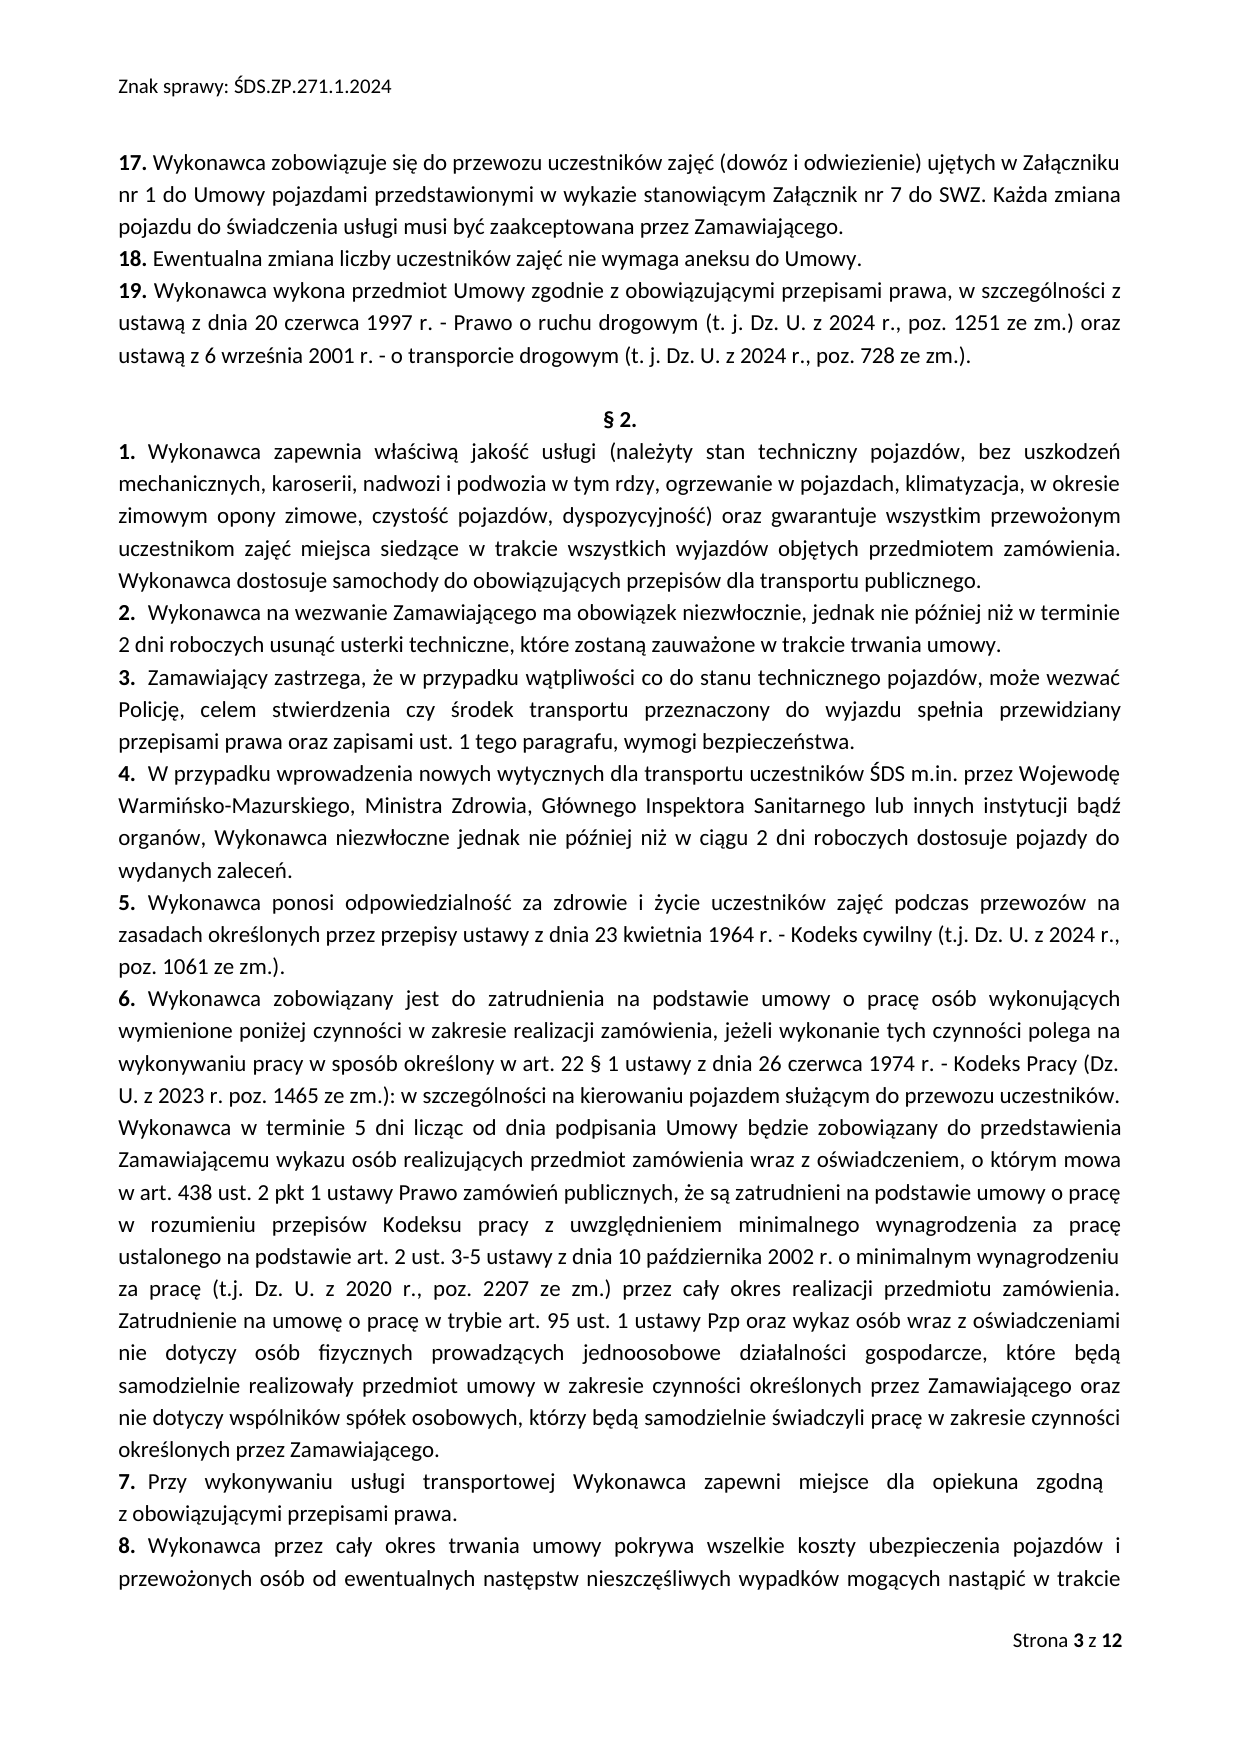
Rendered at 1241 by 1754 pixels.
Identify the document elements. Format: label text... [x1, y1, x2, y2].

list Przy wykonywaniu usługi transportowej Wykonawca zapewni miejsce dla opiekuna zgodną z obowiązującymi przepisami prawa. [118, 1467, 1122, 1527]
list Wykonawca zobowiązany jest do zatrudnienia na podstawie umowy o pracę osób wykonujących wymienione poniżej czynności w zakresie realizacji zamówienia, jeżeli wykonanie tych czynności polega na wykonywaniu pracy w sposób określony w art. 22 § 1 ustawy z dnia 26 czerwca 1974 r. - Kodeks Pracy (Dz. U. z 2023 r. poz. 1465 ze zm.): w szczególności na kierowaniu pojazdem służącym do przewozu uczestników. Wykonawca w terminie 5 dni licząc od dnia podpisania Umowy będzie zobowiązany do przedstawienia Zamawiającemu wykazu osób realizujących przedmiot zamówienia wraz z oświadczeniem, o którym mowa w art. 438 ust. 2 pkt 1 ustawy Prawo zamówień publicznych, że są zatrudnieni na podstawie umowy o pracę w rozumieniu przepisów Kodeksu pracy z uwzględnieniem minimalnego wynagrodzenia za pracę ustalonego na podstawie art. 2 ust. 3-5 ustawy z dnia 10 października 2002 r. o minimalnym wynagrodzeniu za pracę (t.j. Dz. U. z 2020 r., poz. 2207 ze zm.) przez cały okres realizacji przedmiotu zamówienia. Zatrudnienie na umowę o pracę w trybie art. 95 ust. 1 ustawy Pzp oraz wykaz osób wraz z oświadczeniami nie dotyczy osób fizycznych prowadzących jednoosobowe działalności gospodarcze, które będą samodzielnie realizowały przedmiot umowy w zakresie czynności określonych przez Zamawiającego oraz nie dotyczy wspólników spółek osobowych, którzy będą samodzielnie świadczyli pracę w zakresie czynności określonych przez Zamawiającego. [118, 984, 1122, 1463]
list Wykonawca zapewnia właściwą jakość usługi (należyty stan techniczny pojazdów, bez uszkodzeń mechanicznych, karoserii, nadwozi i podwozia w tym rdzy, ogrzewanie w pojazdach, klimatyzacja, w okresie zimowym opony zimowe, czystość pojazdów, dyspozycyjność) oraz gwarantuje wszystkim przewożonym uczestnikom zajęć miejsca siedzące w trakcie wszystkich wyjazdów objętych przedmiotem zamówienia. Wykonawca dostosuje samochody do obowiązujących przepisów dla transportu publicznego. [118, 437, 1122, 594]
text 19. Wykonawca wykona przedmiot Umowy zgodnie z obowiązującymi przepisami prawa, w szczególności z ustawą z dnia 20 czerwca 1997 r. - Prawo o ruchu drogowym (t. j. Dz. U. z 2024 r., poz. 1251 ze zm.) oraz ustawą z 6 września 2001 r. - o transporcie drogowym (t. j. Dz. U. z 2024 r., poz. 728 ze zm.). [118, 276, 1122, 369]
text 17. Wykonawca zobowiązuje się do przewozu uczestników zajęć (dowóz i odwiezienie) ujętych w Załączniku nr 1 do Umowy pojazdami przedstawionymi w wykazie stanowiącym Załącznik nr 7 do SWZ. Każda zmiana pojazdu do świadczenia usługi musi być zaakceptowana przez Zamawiającego. [118, 148, 1122, 240]
list Zamawiający zastrzega, że w przypadku wątpliwości co do stanu technicznego pojazdów, może wezwać Policję, celem stwierdzenia czy środek transportu przeznaczony do wyjazdu spełnia przewidziany przepisami prawa oraz zapisami ust. 1 tego paragrafu, wymogi bezpieczeństwa. [118, 663, 1122, 755]
text § 2. [118, 405, 1122, 433]
list Wykonawca na wezwanie Zamawiającego ma obowiązek niezwłocznie, jednak nie później niż w terminie 2 dni roboczych usunąć usterki techniczne, które zostaną zauważone w trakcie trwania umowy. [118, 598, 1122, 658]
list W przypadku wprowadzenia nowych wytycznych dla transportu uczestników ŚDS m.in. przez Wojewodę Warmińsko-Mazurskiego, Ministra Zdrowia, Głównego Inspektora Sanitarnego lub innych instytucji bądź organów, Wykonawca niezwłoczne jednak nie później niż w ciągu 2 dni roboczych dostosuje pojazdy do wydanych zaleceń. [118, 759, 1122, 884]
text 18. Ewentualna zmiana liczby uczestników zajęć nie wymaga aneksu do Umowy. [118, 244, 1122, 272]
list Wykonawca ponosi odpowiedzialność za zdrowie i życie uczestników zajęć podczas przewozów na zasadach określonych przez przepisy ustawy z dnia 23 kwietnia 1964 r. - Kodeks cywilny (t.j. Dz. U. z 2024 r., poz. 1061 ze zm.). [118, 888, 1122, 980]
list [118, 1532, 1122, 1592]
